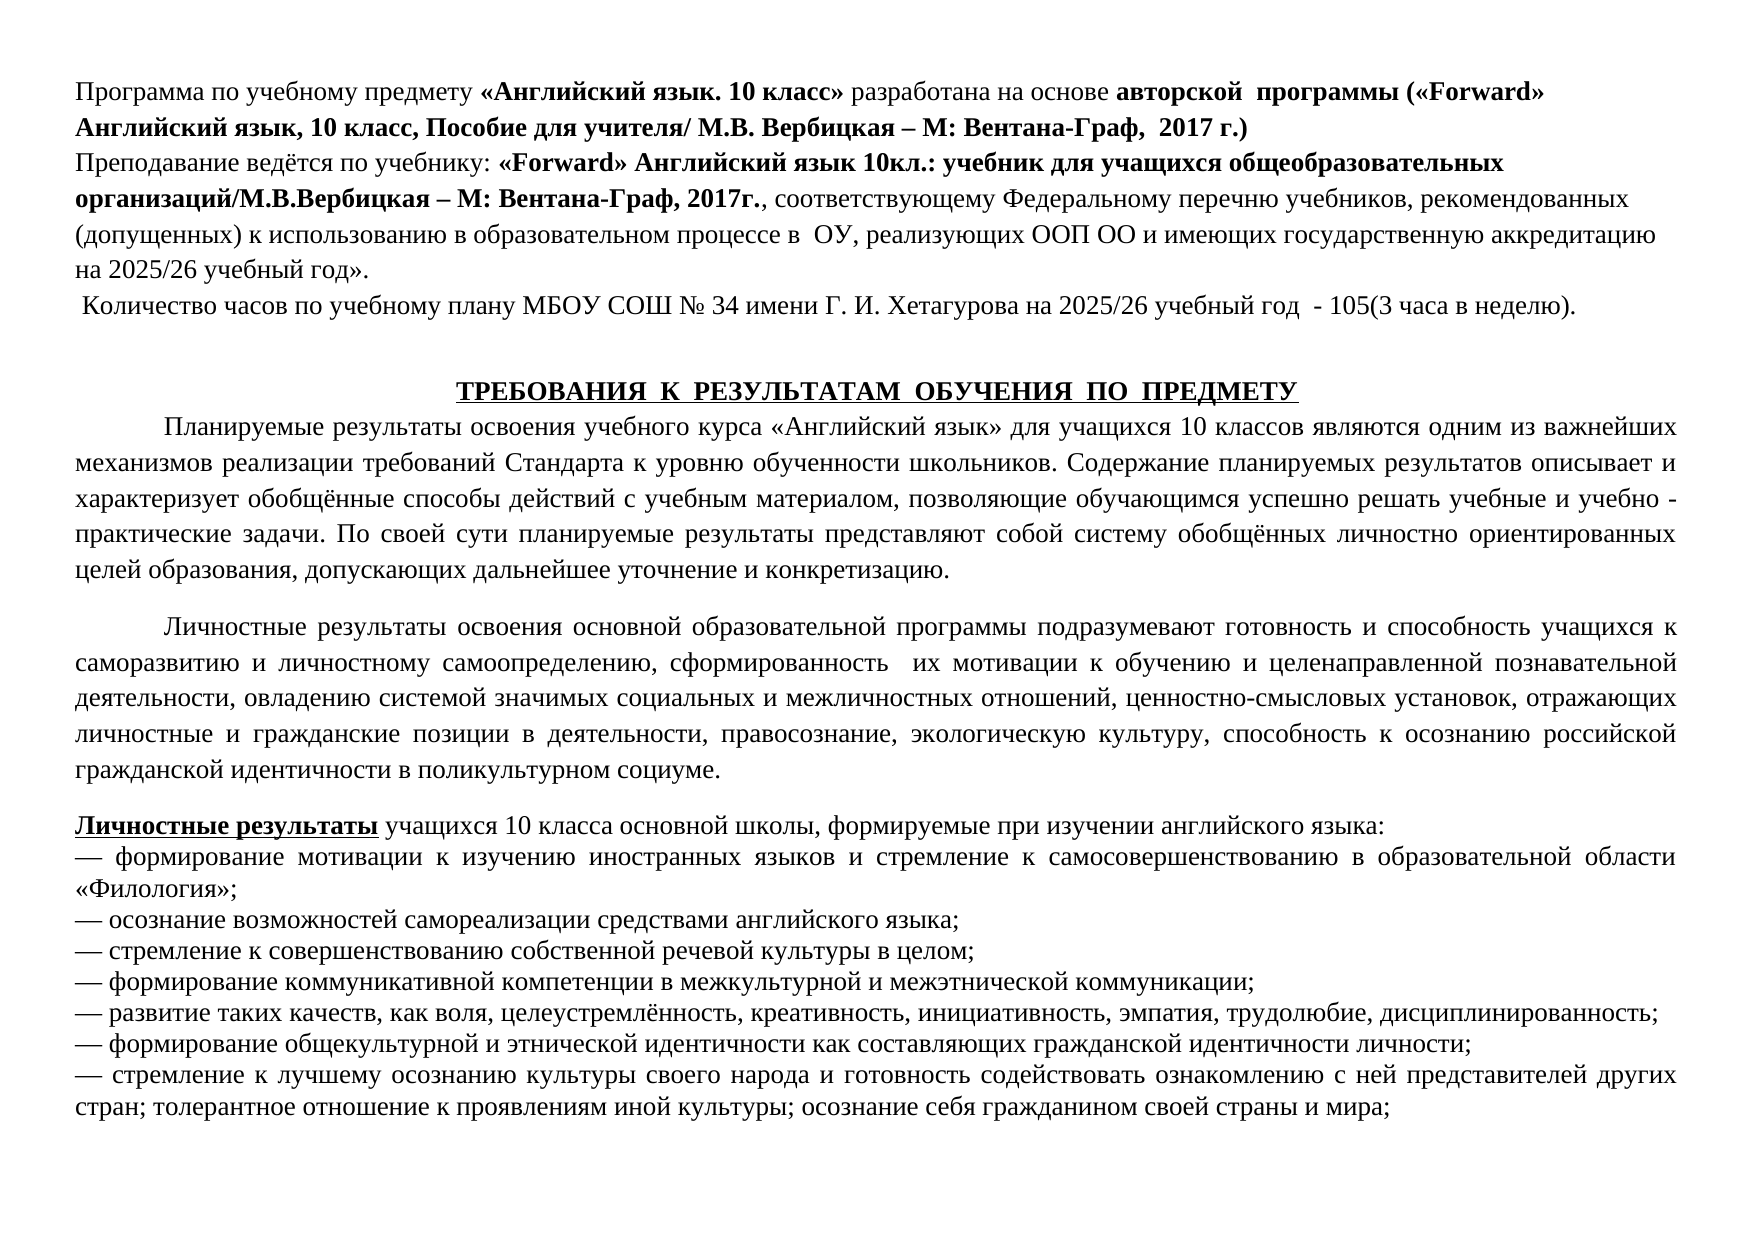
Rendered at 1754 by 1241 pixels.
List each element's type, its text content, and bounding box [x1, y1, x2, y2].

list Программа по учебному предмету «Английский язык. 10 класс» разработана на основе авторской программы («Forward» Английский язык, 10 класс, Пособие для учителя/ М.В. Вербицкая – М: Вентана-Граф, 2017 г.) [75, 75, 1679, 142]
text — осознание возможностей самореализации средствами английского языка; [75, 903, 1679, 934]
text — развитие таких качеств, как воля, целеустремлённость, креативность, инициативность, эмпатия, трудолюбие, дисциплинированность; [75, 996, 1679, 1027]
text Личностные результаты освоения основной образовательной программы подразумевают готовность и способность учащихся к саморазвитию и личностному самоопределению, сформированность их мотивации к обучению и целенаправленной познавательной деятельности, овладению системой значимых социальных и межличностных отношений, ценностно-смысловых установок, отражающих личностные и гражданские позиции в деятельности, правосознание, экологическую культуру, способность к осознанию российской гражданской идентичности в поликультурном социуме. [75, 610, 1679, 784]
text — стремление к лучшему осознанию культуры своего народа и готовность содействовать ознакомлению с ней представителей других стран; толерантное отношение к проявлениям иной культуры; осознание себя гражданином своей страны и мира; [75, 1058, 1679, 1121]
text Планируемые результаты освоения учебного курса «Английский язык» для учащихся 10 классов являются одним из важнейших механизмов реализации требований Стандарта к уровню обученности школьников. Содержание планируемых результатов описывает и характеризует обобщённые способы действий с учебным материалом, позволяющие обучающимся успешно решать учебные и учебно - практические задачи. По своей сути планируемые результаты представляют собой систему обобщённых личностно ориентированных целей образования, допускающих дальнейшее уточнение и конкретизацию. [75, 410, 1679, 584]
text — формирование общекультурной и этнической идентичности как составляющих гражданской идентичности личности; [75, 1027, 1679, 1058]
text — стремление к совершенствованию собственной речевой культуры в целом; [75, 934, 1679, 965]
subtitle ТРЕБОВАНИЯ К РЕЗУЛЬТАТАМ ОБУЧЕНИЯ ПО ПРЕДМЕТУ [75, 375, 1679, 406]
list Преподавание ведётся по учебнику: «Forward» Английский язык 10кл.: учебник для учащихся общеобразовательных организаций/М.В.Вербицкая – М: Вентана-Граф, 2017г., соответствующему Федеральному перечню учебников, рекомендованных (допущенных) к использованию в образовательном процессе в ОУ, реализующих ООП ОО и имеющих государственную аккредитацию на 2025/26 учебный год». [75, 146, 1679, 285]
text — формирование мотивации к изучению иностранных языков и стремление к самосовершенствованию в образовательной области «Филология»; [75, 841, 1679, 903]
text — формирование коммуникативной компетенции в межкультурной и межэтнической коммуникации; [75, 965, 1679, 996]
text Личностные результаты учащихся 10 класса основной школы, формируемые при изучении английского языка: [75, 809, 1679, 841]
list Количество часов по учебному плану МБОУ СОШ № 34 имени Г. И. Хетагурова на 2025/26 учебный год - 105(3 часа в неделю). [75, 289, 1679, 321]
